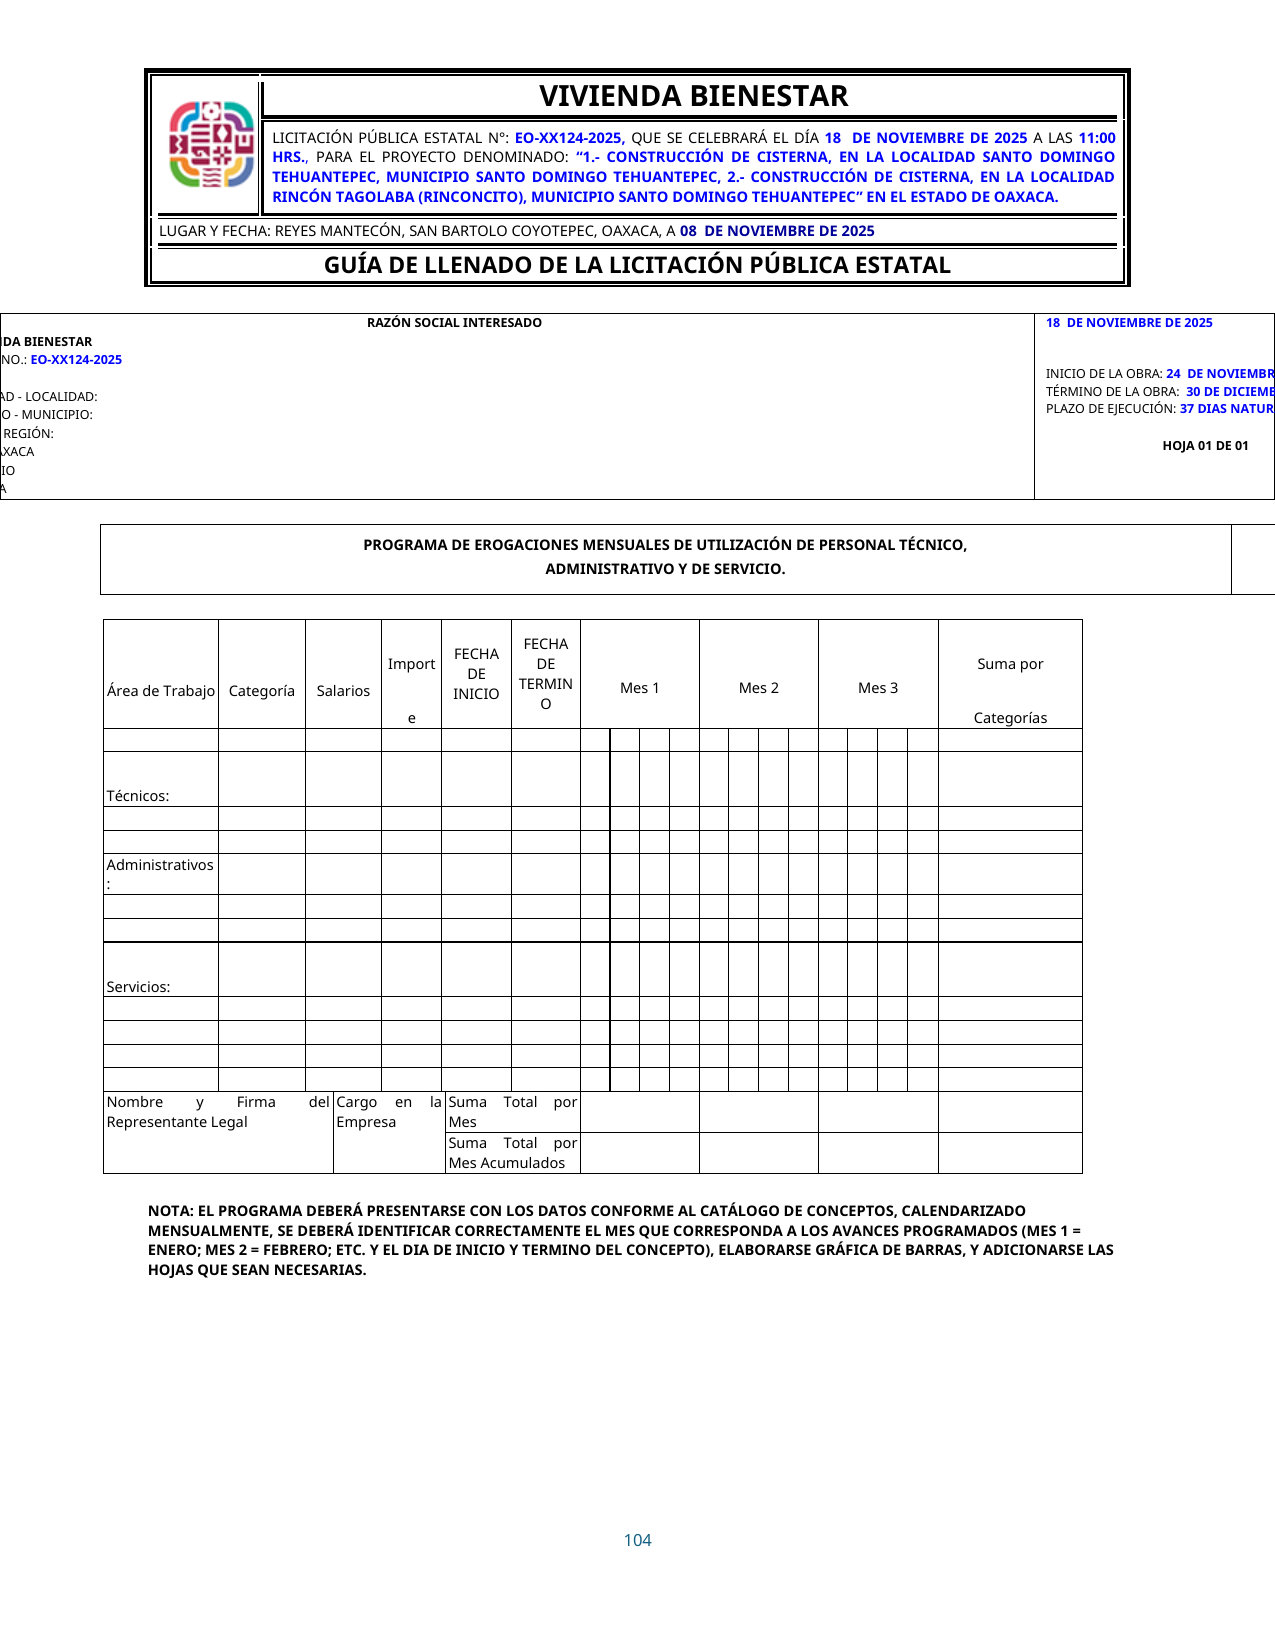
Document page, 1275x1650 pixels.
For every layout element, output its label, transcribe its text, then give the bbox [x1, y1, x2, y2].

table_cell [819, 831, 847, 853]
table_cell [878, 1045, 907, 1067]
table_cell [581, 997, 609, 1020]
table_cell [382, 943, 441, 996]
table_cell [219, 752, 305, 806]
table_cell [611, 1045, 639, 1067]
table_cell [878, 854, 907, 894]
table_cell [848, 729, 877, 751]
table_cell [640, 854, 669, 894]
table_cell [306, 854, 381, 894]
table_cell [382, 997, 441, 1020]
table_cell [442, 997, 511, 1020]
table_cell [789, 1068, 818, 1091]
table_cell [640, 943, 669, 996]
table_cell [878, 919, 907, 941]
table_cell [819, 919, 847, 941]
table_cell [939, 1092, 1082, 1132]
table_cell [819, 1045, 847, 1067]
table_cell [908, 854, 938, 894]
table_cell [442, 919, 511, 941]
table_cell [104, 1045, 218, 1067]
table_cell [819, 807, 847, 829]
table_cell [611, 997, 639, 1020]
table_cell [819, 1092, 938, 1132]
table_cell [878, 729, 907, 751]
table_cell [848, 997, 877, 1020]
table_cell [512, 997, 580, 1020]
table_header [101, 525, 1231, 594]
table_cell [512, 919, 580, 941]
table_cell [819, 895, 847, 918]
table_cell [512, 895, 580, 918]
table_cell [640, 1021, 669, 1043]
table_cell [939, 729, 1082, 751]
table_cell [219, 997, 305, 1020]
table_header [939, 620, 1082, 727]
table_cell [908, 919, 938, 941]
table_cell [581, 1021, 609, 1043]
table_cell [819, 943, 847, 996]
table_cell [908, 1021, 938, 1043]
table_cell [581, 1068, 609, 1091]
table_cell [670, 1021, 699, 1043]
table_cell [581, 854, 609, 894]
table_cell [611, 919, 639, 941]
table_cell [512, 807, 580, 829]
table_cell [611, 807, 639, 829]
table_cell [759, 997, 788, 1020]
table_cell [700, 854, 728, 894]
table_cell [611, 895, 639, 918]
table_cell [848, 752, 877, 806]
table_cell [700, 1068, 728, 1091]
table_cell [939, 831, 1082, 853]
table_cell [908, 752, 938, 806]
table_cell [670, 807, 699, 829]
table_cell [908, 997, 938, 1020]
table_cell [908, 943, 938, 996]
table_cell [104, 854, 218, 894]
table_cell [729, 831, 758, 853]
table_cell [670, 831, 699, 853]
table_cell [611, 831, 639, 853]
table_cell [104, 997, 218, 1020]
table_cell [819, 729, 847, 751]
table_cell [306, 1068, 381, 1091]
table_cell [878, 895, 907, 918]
picture [259, 94, 265, 193]
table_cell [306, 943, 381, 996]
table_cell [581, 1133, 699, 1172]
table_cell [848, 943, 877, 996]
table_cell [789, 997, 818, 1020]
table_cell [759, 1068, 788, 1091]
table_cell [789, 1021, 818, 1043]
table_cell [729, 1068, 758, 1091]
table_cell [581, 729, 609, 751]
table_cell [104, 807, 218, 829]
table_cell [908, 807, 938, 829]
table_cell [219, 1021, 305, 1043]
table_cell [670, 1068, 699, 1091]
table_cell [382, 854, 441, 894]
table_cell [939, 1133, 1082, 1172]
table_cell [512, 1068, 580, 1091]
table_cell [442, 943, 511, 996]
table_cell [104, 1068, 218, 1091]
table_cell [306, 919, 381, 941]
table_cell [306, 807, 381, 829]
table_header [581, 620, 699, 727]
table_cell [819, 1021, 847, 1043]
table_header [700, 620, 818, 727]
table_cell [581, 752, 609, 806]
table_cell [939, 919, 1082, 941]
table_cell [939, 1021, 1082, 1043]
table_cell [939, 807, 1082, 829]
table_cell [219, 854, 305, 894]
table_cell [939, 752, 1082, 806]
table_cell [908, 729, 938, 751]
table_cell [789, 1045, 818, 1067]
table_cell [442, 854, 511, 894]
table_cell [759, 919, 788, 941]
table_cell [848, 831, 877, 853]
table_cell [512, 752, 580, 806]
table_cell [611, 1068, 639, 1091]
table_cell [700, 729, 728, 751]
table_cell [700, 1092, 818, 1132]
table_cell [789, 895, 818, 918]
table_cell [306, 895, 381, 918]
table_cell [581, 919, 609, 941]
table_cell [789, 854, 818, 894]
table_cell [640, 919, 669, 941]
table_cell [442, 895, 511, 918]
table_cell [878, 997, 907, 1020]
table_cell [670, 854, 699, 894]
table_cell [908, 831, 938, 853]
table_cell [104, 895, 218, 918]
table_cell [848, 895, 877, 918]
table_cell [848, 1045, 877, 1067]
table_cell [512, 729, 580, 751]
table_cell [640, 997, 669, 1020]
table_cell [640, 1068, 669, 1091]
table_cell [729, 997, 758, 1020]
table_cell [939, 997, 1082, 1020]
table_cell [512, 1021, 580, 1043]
text NOTA: EL PROGRAMA DEBERÁ PRESENTARSE CON LOS DATOS CONFORME AL CATÁLOGO DE CONCEPTOS, CALENDARIZADO MENSUALMENTE, SE DEBERÁ IDENTIFICAR CORRECTAMENTE EL MES QUE CORRESPONDA A LOS AVANCES PROGRAMADOS (MES 1 = ENERO; MES 2 = FEBRERO; ETC. Y EL DIA DE INICIO Y TERMINO DEL CONCEPTO), ELABORARSE GRÁFICA DE BARRAS, Y ADICIONARSE LAS HOJAS QUE SEAN NECESARIAS. [148, 1200, 1127, 1280]
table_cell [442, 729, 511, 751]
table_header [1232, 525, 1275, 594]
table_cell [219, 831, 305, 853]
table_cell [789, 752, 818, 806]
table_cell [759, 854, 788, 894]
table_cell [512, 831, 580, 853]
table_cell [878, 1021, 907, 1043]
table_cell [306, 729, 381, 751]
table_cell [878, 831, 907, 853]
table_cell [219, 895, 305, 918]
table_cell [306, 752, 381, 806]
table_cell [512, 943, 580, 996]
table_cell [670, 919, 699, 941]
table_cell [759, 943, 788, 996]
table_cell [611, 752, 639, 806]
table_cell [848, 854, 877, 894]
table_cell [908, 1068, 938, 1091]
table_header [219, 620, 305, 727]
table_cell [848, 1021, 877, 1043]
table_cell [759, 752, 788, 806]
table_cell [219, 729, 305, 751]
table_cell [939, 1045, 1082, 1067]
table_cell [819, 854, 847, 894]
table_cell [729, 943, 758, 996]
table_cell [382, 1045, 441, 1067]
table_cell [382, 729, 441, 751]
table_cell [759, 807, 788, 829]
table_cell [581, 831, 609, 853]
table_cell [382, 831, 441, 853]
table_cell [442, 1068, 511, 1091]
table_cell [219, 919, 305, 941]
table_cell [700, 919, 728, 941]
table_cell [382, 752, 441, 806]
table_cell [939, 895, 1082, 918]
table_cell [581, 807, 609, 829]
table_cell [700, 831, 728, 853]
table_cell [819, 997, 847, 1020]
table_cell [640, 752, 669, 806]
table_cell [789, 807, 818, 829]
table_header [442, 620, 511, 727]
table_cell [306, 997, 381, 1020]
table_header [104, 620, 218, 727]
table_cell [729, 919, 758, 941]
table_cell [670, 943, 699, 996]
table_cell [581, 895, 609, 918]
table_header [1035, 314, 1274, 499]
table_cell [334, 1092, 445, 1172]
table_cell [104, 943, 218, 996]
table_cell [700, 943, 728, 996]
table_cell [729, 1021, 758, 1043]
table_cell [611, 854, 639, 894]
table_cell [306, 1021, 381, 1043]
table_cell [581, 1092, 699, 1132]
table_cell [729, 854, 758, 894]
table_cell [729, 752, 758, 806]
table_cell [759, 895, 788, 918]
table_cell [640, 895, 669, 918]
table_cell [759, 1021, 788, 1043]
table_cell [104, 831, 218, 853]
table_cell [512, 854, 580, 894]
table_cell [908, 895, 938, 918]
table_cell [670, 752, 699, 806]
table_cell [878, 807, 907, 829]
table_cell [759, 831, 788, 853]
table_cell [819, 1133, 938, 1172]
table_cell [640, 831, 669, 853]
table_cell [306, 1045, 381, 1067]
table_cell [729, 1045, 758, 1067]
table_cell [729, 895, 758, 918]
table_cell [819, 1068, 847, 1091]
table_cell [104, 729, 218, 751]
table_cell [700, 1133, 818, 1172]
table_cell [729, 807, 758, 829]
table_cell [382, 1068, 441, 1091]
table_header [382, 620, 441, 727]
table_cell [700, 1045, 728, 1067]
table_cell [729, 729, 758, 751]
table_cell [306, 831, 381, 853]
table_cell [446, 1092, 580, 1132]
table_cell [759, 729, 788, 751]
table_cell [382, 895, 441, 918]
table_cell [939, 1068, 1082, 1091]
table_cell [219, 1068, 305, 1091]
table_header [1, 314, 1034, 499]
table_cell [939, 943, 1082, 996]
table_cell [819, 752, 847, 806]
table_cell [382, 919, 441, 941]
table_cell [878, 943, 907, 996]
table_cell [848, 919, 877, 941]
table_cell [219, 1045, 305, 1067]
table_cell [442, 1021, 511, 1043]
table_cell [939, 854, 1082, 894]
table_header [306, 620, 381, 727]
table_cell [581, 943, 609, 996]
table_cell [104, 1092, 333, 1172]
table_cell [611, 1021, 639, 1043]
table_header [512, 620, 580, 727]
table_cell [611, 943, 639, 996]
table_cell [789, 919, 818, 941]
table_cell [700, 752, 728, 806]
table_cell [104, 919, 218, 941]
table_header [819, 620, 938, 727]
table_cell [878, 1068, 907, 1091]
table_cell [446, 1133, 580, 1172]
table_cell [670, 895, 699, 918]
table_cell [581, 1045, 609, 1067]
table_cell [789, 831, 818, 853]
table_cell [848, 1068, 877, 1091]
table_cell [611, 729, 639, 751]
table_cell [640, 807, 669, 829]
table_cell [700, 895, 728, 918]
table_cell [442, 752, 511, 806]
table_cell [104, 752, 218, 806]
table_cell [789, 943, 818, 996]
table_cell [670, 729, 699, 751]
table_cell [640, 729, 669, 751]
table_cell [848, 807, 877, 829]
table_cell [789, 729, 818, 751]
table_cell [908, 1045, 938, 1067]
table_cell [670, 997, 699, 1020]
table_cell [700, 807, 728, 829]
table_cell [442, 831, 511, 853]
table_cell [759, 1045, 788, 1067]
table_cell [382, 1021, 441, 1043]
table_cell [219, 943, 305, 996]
picture [158, 94, 258, 193]
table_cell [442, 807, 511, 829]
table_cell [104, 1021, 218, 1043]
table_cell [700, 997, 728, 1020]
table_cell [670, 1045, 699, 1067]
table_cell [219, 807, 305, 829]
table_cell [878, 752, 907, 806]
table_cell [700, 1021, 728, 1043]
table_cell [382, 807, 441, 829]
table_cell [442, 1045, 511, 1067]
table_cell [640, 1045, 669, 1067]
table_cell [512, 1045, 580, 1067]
